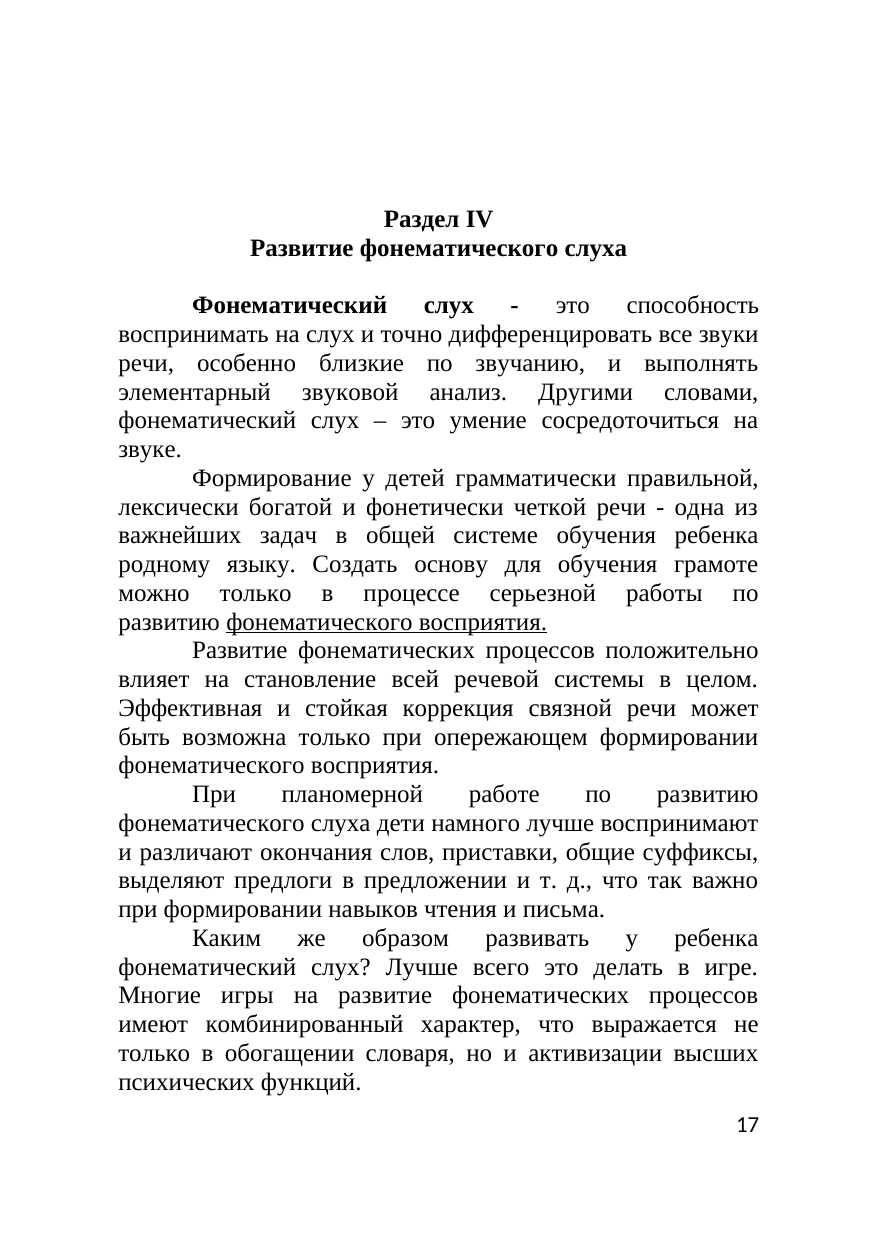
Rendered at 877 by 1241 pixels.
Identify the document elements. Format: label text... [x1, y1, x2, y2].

text Раздел IV [118, 204, 759, 233]
text Фонематический слух - это способность воспринимать на слух и точно дифференцировать все звуки речи, особенно близкие по звучанию, и выполнять элементарный звуковой анализ. Другими словами, фонематический слух – это умение сосредоточиться на звуке. [118, 291, 759, 463]
text При планомерной работе по развитию фонематического слуха дети намного лучше воспринимают и различают окончания слов, приставки, общие суффиксы, выделяют предлоги в предложении и т. д., что так важно при формировании навыков чтения и письма. [118, 779, 759, 923]
text Каким же образом развивать у ребенка фонематический слух? Лучше всего это делать в игре. Многие игры на развитие фонематических процессов имеют комбинированный характер, что выражается не только в обогащении словаря, но и активизации высших психических функций. [118, 923, 759, 1096]
text Развитие фонематических процессов положительно влияет на становление всей речевой системы в целом. Эффективная и стойкая коррекция связной речи может быть возможна только при опережающем формировании фонематического восприятия. [118, 636, 759, 779]
text Формирование у детей грамматически правильной, лексически богатой и фонетически четкой речи - одна из важнейших задач в общей системе обучения ребенка родному языку. Создать основу для обучения грамоте можно только в процессе серьезной работы по развитию фонематического восприятия. [118, 463, 759, 636]
text Развитие фонематического слуха [118, 233, 759, 262]
